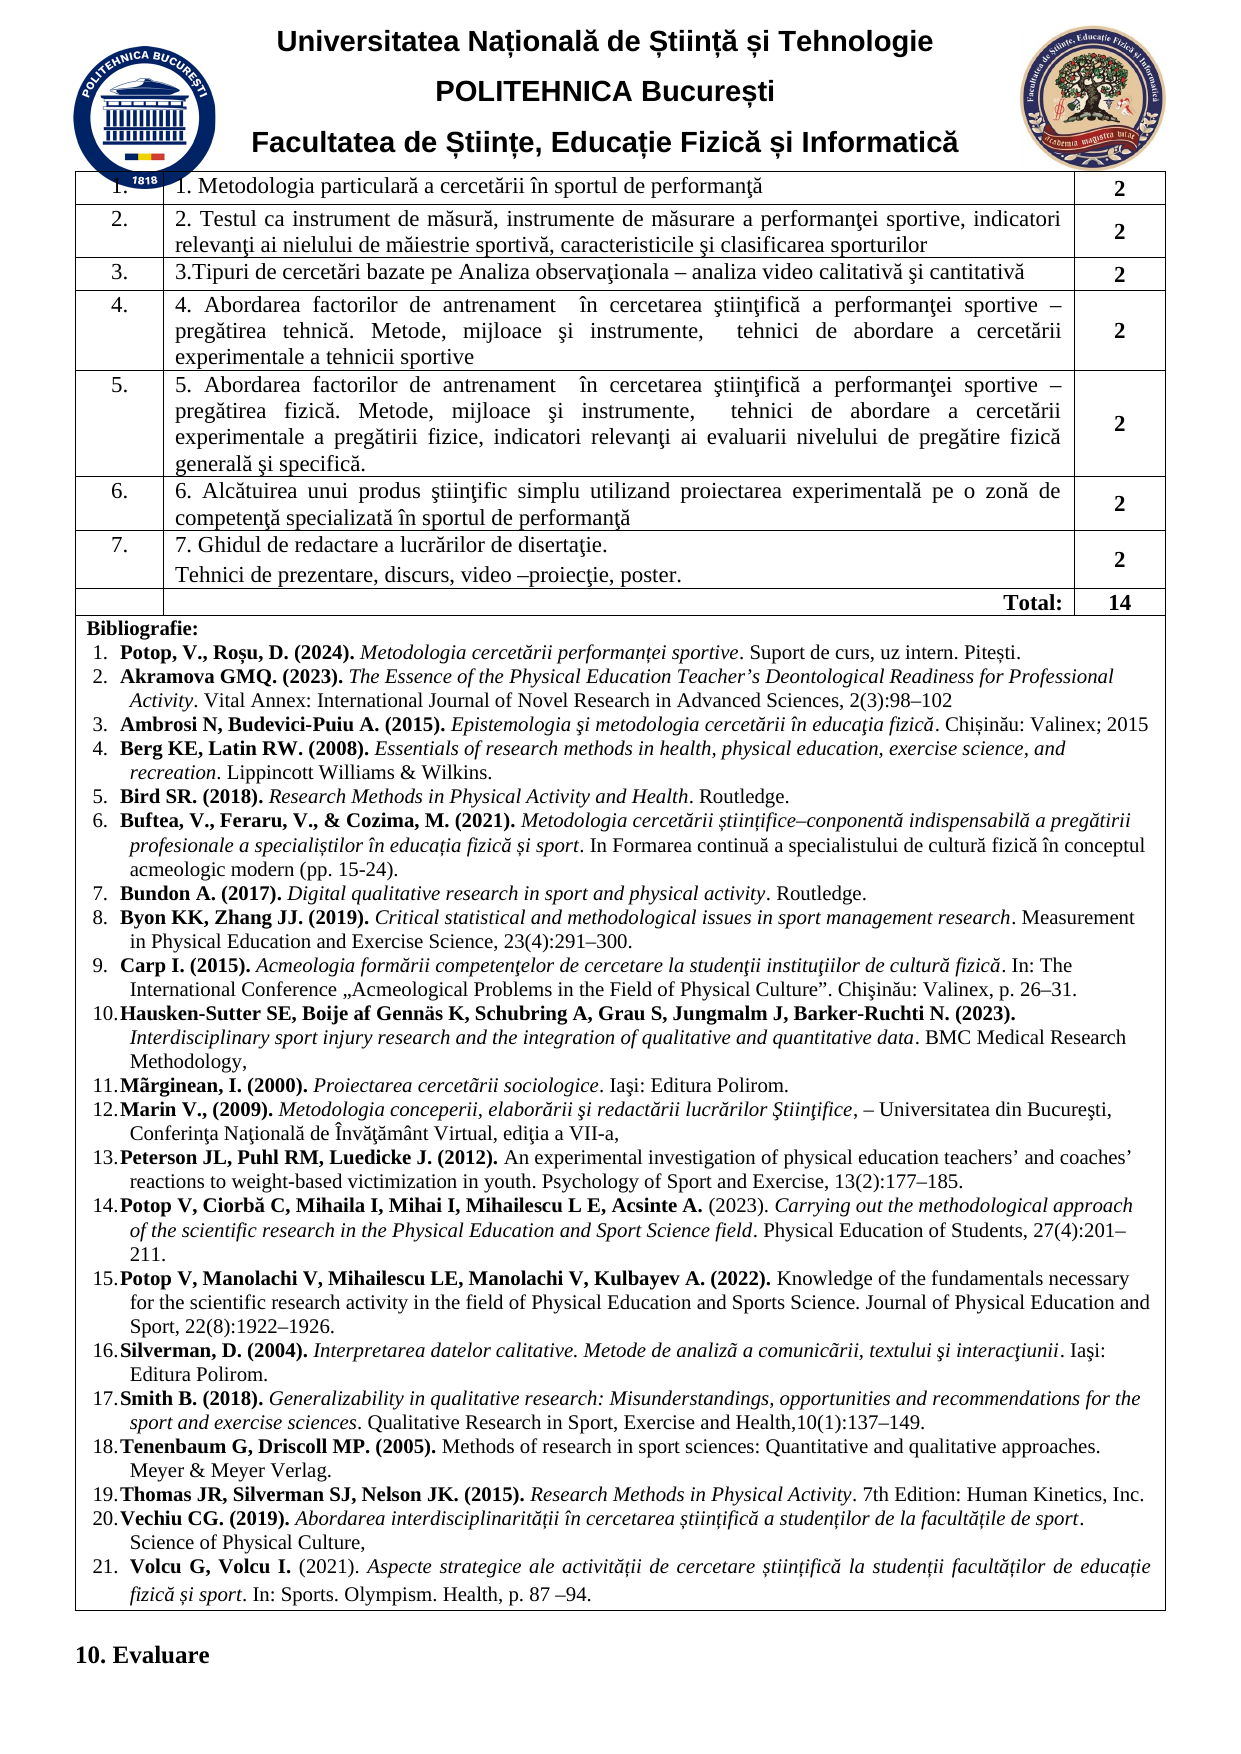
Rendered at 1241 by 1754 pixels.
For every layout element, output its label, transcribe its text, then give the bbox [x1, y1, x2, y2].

table_cell 14 [1075, 589, 1165, 615]
table_cell 1. [76, 172, 163, 203]
table_cell 2 [1075, 531, 1165, 587]
text 10. Evaluare [75, 1640, 1165, 1668]
table_cell 2 [1075, 258, 1165, 289]
table_cell 5. [76, 371, 163, 476]
table_cell 6. [76, 477, 163, 530]
table_cell 2. Testul ca instrument de măsură, instrumente de măsurare a performanţei sportive, indicatori relevanţi ai nielului de măiestrie sportivă, caracteristicile şi clasificarea sporturilor [164, 205, 1074, 257]
table_cell 2 [1075, 371, 1165, 476]
table_cell 2 [1075, 172, 1165, 203]
table_cell 7. Ghidul de redactare a lucrărilor de disertaţie. Tehnici de prezentare, discurs, video –proiecţie, poster. [164, 531, 1074, 587]
table_cell 4. Abordarea factorilor de antrenament în cercetarea ştiinţifică a performanţei sportive – pregătirea tehnică. Metode, mijloace şi instrumente, tehnici de abordare a cercetării experimentale a tehnicii sportive [164, 291, 1074, 370]
table_cell 6. Alcătuirea unui produs ştiinţific simplu utilizand proiectarea experimentală pe o zonă de competenţă specializată în sportul de performanţă [164, 477, 1074, 530]
picture [1019, 25, 1167, 172]
table_cell Total: [164, 589, 1074, 615]
table_cell 3. [76, 258, 163, 289]
table_cell 2 [1075, 205, 1165, 257]
table_cell 1. Metodologia particulară a cercetării în sportul de performanţă [164, 172, 1074, 203]
table_cell 4. [76, 291, 163, 370]
picture [73, 46, 216, 189]
table_cell 7. [76, 531, 163, 587]
table_cell Bibliografie: Potop, V., Roșu, D. (2024). Metodologia cercetării performanței sportive. Suport de curs, uz intern. Pitești. Akramova GMQ. (2023). The Essence of the Physical Education Teacher’s Deontological Readiness for Professional Activity. Vital Annex: International Journal of Novel Research in Advanced Sciences, 2(3):98–102 Ambrosi N, Budevici-Puiu A. (2015). Epistemologia şi metodologia cercetării în educaţia fizică. Chișinău: Valinex; 2015 Berg KE, Latin RW. (2008). Essentials of research methods in health, physical education, exercise science, and recreation. Lippincott Williams & Wilkins. Bird SR. (2018). Research Methods in Physical Activity and Health. Routledge. Buftea, V., Feraru, V., & Cozima, M. (2021). Metodologia cercetării științifice–conponentă indispensabilă a pregătirii profesionale a specialiștilor în educația fizică și sport. In Formarea continuă a specialistului de cultură fizică în conceptul acmeologic modern (pp. 15-24). Bundon A. (2017). Digital qualitative research in sport and physical activity. Routledge. Byon KK, Zhang JJ. (2019). Critical statistical and methodological issues in sport management research. Measurement in Physical Education and Exercise Science, 23(4):291–300. Carp I. (2015). Acmeologia formării competenţelor de cercetare la studenţii instituţiilor de cultură fizică. In: The International Conference „Acmeological Problems in the Field of Physical Culture”. Chişinău: Valinex, p. 26–31. Hausken-Sutter SE, Boije af Gennäs K, Schubring A, Grau S, Jungmalm J, Barker-Ruchti N. (2023). Interdisciplinary sport injury research and the integration of qualitative and quantitative data. BMC Medical Research Methodology, Mãrginean, I. (2000). Proiectarea cercetãrii sociologice. Iaşi: Editura Polirom. Marin V., (2009). Metodologia conceperii, elaborării şi redactării lucrărilor Ştiinţifice, – Universitatea din Bucureşti, Conferinţa Naţională de Învăţământ Virtual, ediţia a VII-a, Peterson JL, Puhl RM, Luedicke J. (2012). An experimental investigation of physical education teachers’ and coaches’ reactions to weight-based victimization in youth. Psychology of Sport and Exercise, 13(2):177–185. Potop V, Ciorbă C, Mihaila I, Mihai I, Mihailescu L E, Acsinte A. (2023). Carrying out the methodological approach of the scientific research in the Physical Education and Sport Science field. Physical Education of Students, 27(4):201–211. Potop V, Manolachi V, Mihailescu LE, Manolachi V, Kulbayev A. (2022). Knowledge of the fundamentals necessary for the scientific research activity in the field of Physical Education and Sports Science. Journal of Physical Education and Sport, 22(8):1922–1926. Silverman, D. (2004). Interpretarea datelor calitative. Metode de analizã a comunicãrii, textului şi interacţiunii. Iaşi: Editura Polirom. Smith B. (2018). Generalizability in qualitative research: Misunderstandings, opportunities and recommendations for the sport and exercise sciences. Qualitative Research in Sport, Exercise and Health,10(1):137–149. Tenenbaum G, Driscoll MP. (2005). Methods of research in sport sciences: Quantitative and qualitative approaches. Meyer & Meyer Verlag. Thomas JR, Silverman SJ, Nelson JK. (2015). Research Methods in Physical Activity. 7th Edition: Human Kinetics, Inc. Vechiu CG. (2019). Abordarea interdisciplinarității în cercetarea științifică a studenților de la facultățile de sport. Science of Physical Culture, Volcu G, Volcu I. (2021). Aspecte strategice ale activității de cercetare științifică la studenții facultăților de educație fizică și sport. In: Sports. Olympism. Health, p. 87 –94. [76, 616, 1165, 1610]
table_cell 2. [76, 205, 163, 257]
table_cell 2 [1075, 477, 1165, 530]
table_cell 2 [1075, 291, 1165, 370]
table_cell [76, 589, 163, 615]
table_cell 5. Abordarea factorilor de antrenament în cercetarea ştiinţifică a performanţei sportive – pregătirea fizică. Metode, mijloace şi instrumente, tehnici de abordare a cercetării experimentale a pregătirii fizice, indicatori relevanţi ai evaluarii nivelului de pregătire fizică generală şi specifică. [164, 371, 1074, 476]
table_cell 3.Tipuri de cercetări bazate pe Analiza observaţionala – analiza video calitativă şi cantitativă [164, 258, 1074, 289]
